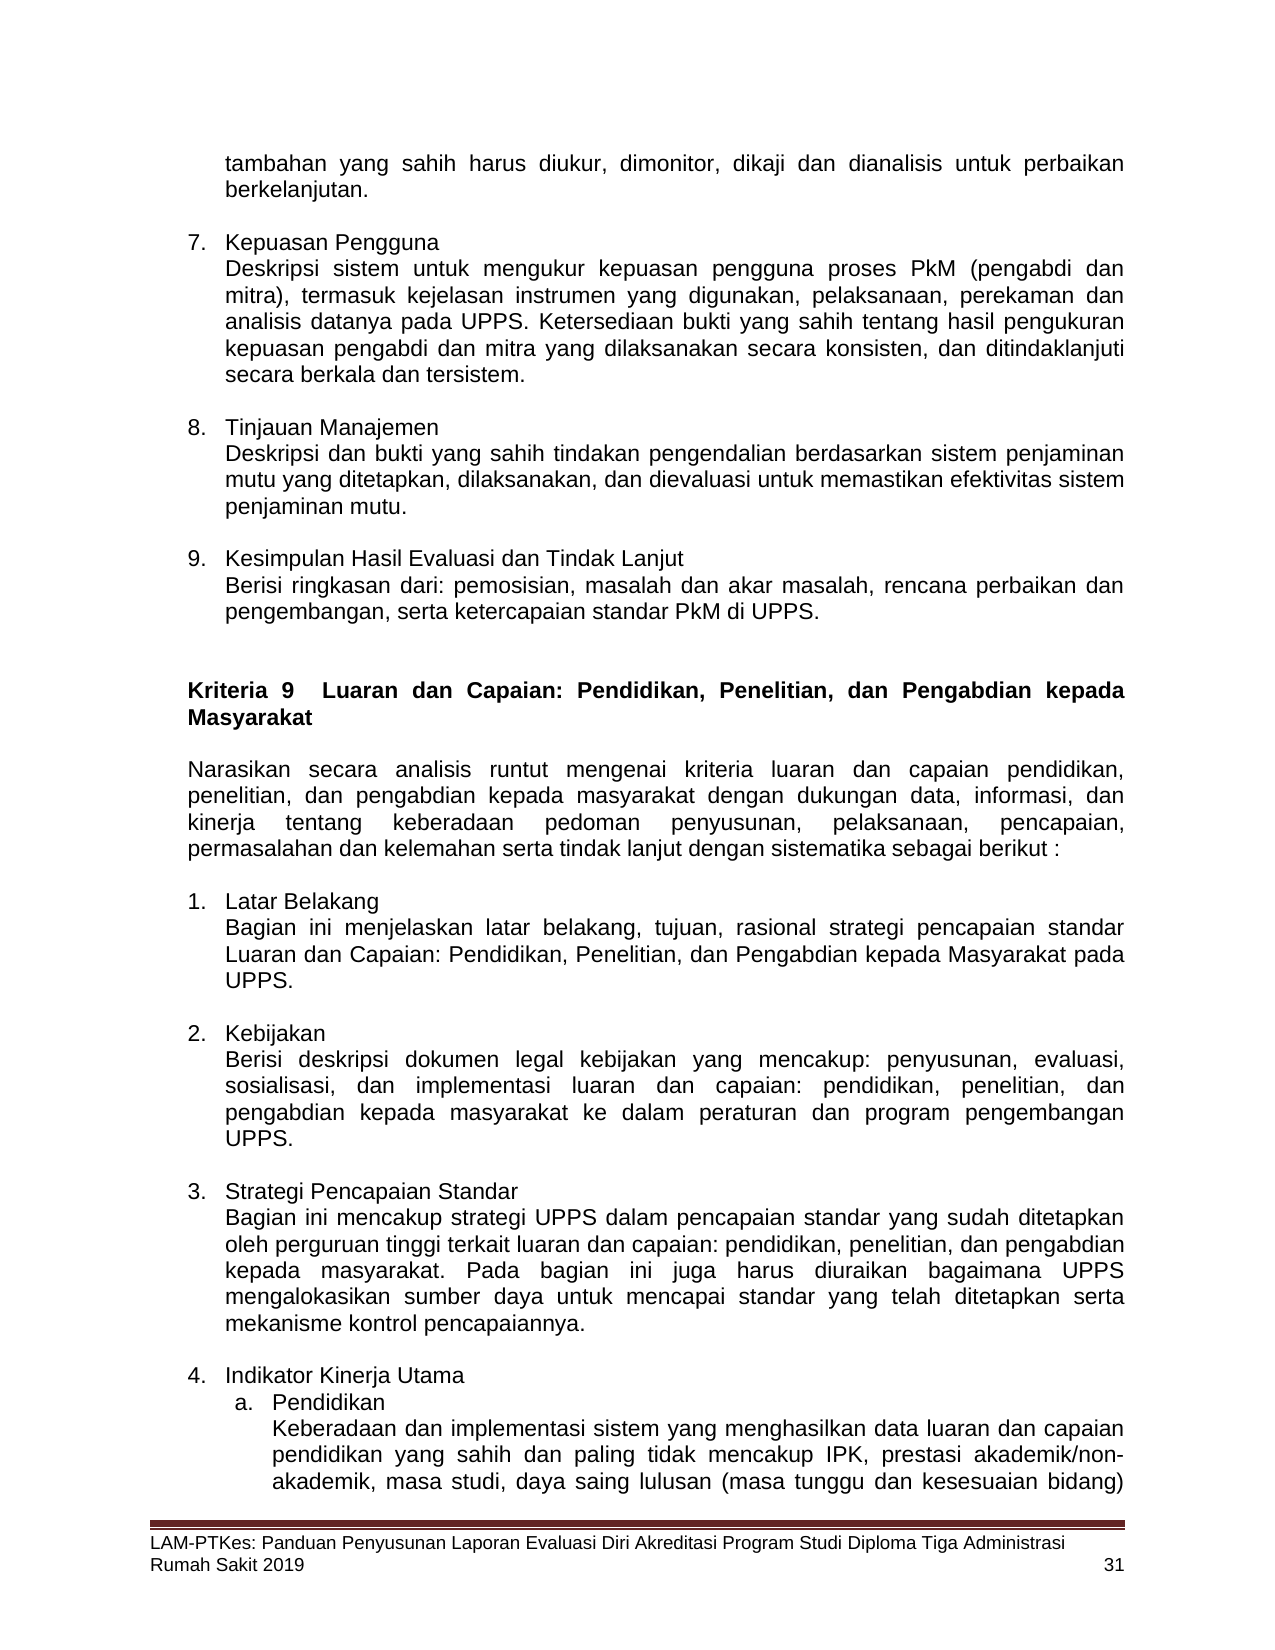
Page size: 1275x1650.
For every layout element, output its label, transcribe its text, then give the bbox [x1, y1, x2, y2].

list Indikator Kinerja Utama [187, 1362, 1125, 1389]
list Kepuasan Pengguna [187, 229, 1125, 255]
text Bagian ini mencakup strategi UPPS dalam pencapaian standar yang sudah ditetapkan oleh perguruan tinggi terkait luaran dan capaian: pendidikan, penelitian, dan pengabdian kepada masyarakat. Pada bagian ini juga harus diuraikan bagaimana UPPS mengalokasikan sumber daya untuk mencapai standar yang telah ditetapkan serta mekanisme kontrol pencapaiannya. [225, 1204, 1125, 1336]
text Berisi deskripsi dokumen legal kebijakan yang mencakup: penyusunan, evaluasi, sosialisasi, dan implementasi luaran dan capaian: pendidikan, penelitian, dan pengabdian kepada masyarakat ke dalam peraturan dan program pengembangan UPPS. [225, 1046, 1125, 1151]
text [272, 1415, 1125, 1494]
text Bagian ini menjelaskan latar belakang, tujuan, rasional strategi pencapaian standar Luaran dan Capaian: Pendidikan, Penelitian, dan Pengabdian kepada Masyarakat pada UPPS. [225, 914, 1125, 993]
list Kesimpulan Hasil Evaluasi dan Tindak Lanjut [187, 545, 1125, 572]
list Tinjauan Manajemen [187, 413, 1125, 440]
list Strategi Pencapaian Standar [187, 1178, 1125, 1204]
text Deskripsi dan bukti yang sahih tindakan pengendalian berdasarkan sistem penjaminan mutu yang ditetapkan, dilaksanakan, dan dievaluasi untuk memastikan efektivitas sistem penjaminan mutu. [225, 440, 1125, 519]
list Latar Belakang [187, 888, 1125, 914]
list Kebijakan [187, 1020, 1125, 1046]
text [225, 150, 1125, 203]
text Berisi ringkasan dari: pemosisian, masalah dan akar masalah, rencana perbaikan dan pengembangan, serta ketercapaian standar PkM di UPPS. [225, 572, 1125, 624]
list Pendidikan [234, 1389, 1125, 1415]
subtitle Kriteria 9 Luaran dan Capaian: Pendidikan, Penelitian, dan Pengabdian kepada Masyarakat [187, 677, 1125, 730]
text Deskripsi sistem untuk mengukur kepuasan pengguna proses PkM (pengabdi dan mitra), termasuk kejelasan instrumen yang digunakan, pelaksanaan, perekaman dan analisis datanya pada UPPS. Ketersediaan bukti yang sahih tentang hasil pengukuran kepuasan pengabdi dan mitra yang dilaksanakan secara konsisten, dan ditindaklanjuti secara berkala dan tersistem. [225, 255, 1125, 387]
text Narasikan secara analisis runtut mengenai kriteria luaran dan capaian pendidikan, penelitian, dan pengabdian kepada masyarakat dengan dukungan data, informasi, dan kinerja tentang keberadaan pedoman penyusunan, pelaksanaan, pencapaian, permasalahan dan kelemahan serta tindak lanjut dengan sistematika sebagai berikut : [187, 756, 1125, 862]
